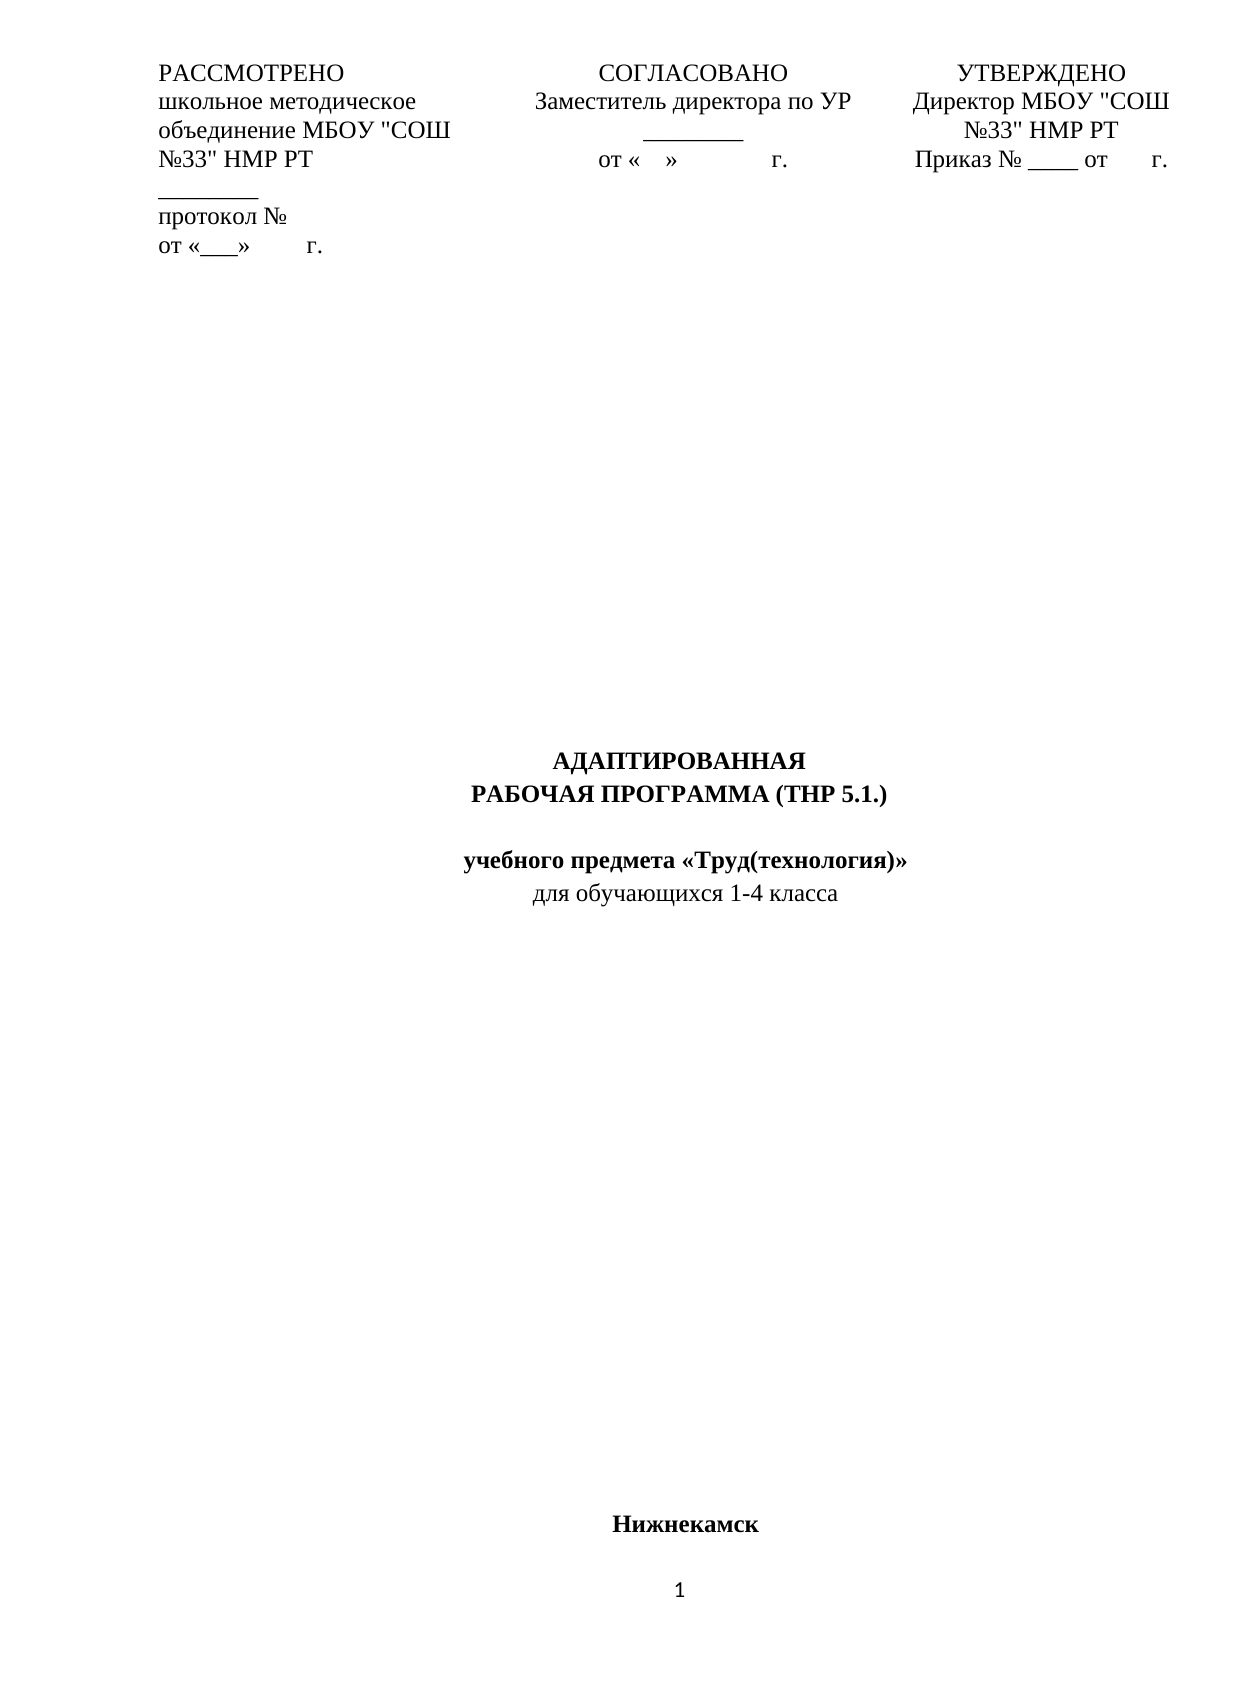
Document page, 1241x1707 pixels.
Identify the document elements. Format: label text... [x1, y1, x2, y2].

table_header УТВЕРЖДЕНО Директор МБОУ "СОШ №33" НМР РТ Приказ № ____ от г. [871, 58, 1212, 314]
text для обучающихся 1-4 класса [190, 878, 1181, 907]
text учебного предмета «Труд(технология)» [190, 845, 1181, 873]
table_header СОГЛАСОВАНО Заместитель директора по УР ________ от « » г. [515, 58, 871, 314]
text РАБОЧАЯ ПРОГРАММА (ТНР 5.1.) [177, 779, 1181, 807]
table_header РАССМОТРЕНО школьное методическое объединение МБОУ "СОШ №33" НМР РТ ________ протокол № от «___» г. [147, 58, 515, 314]
text АДАПТИРОВАННАЯ [177, 746, 1181, 774]
text Нижнекамск [190, 1509, 1181, 1538]
